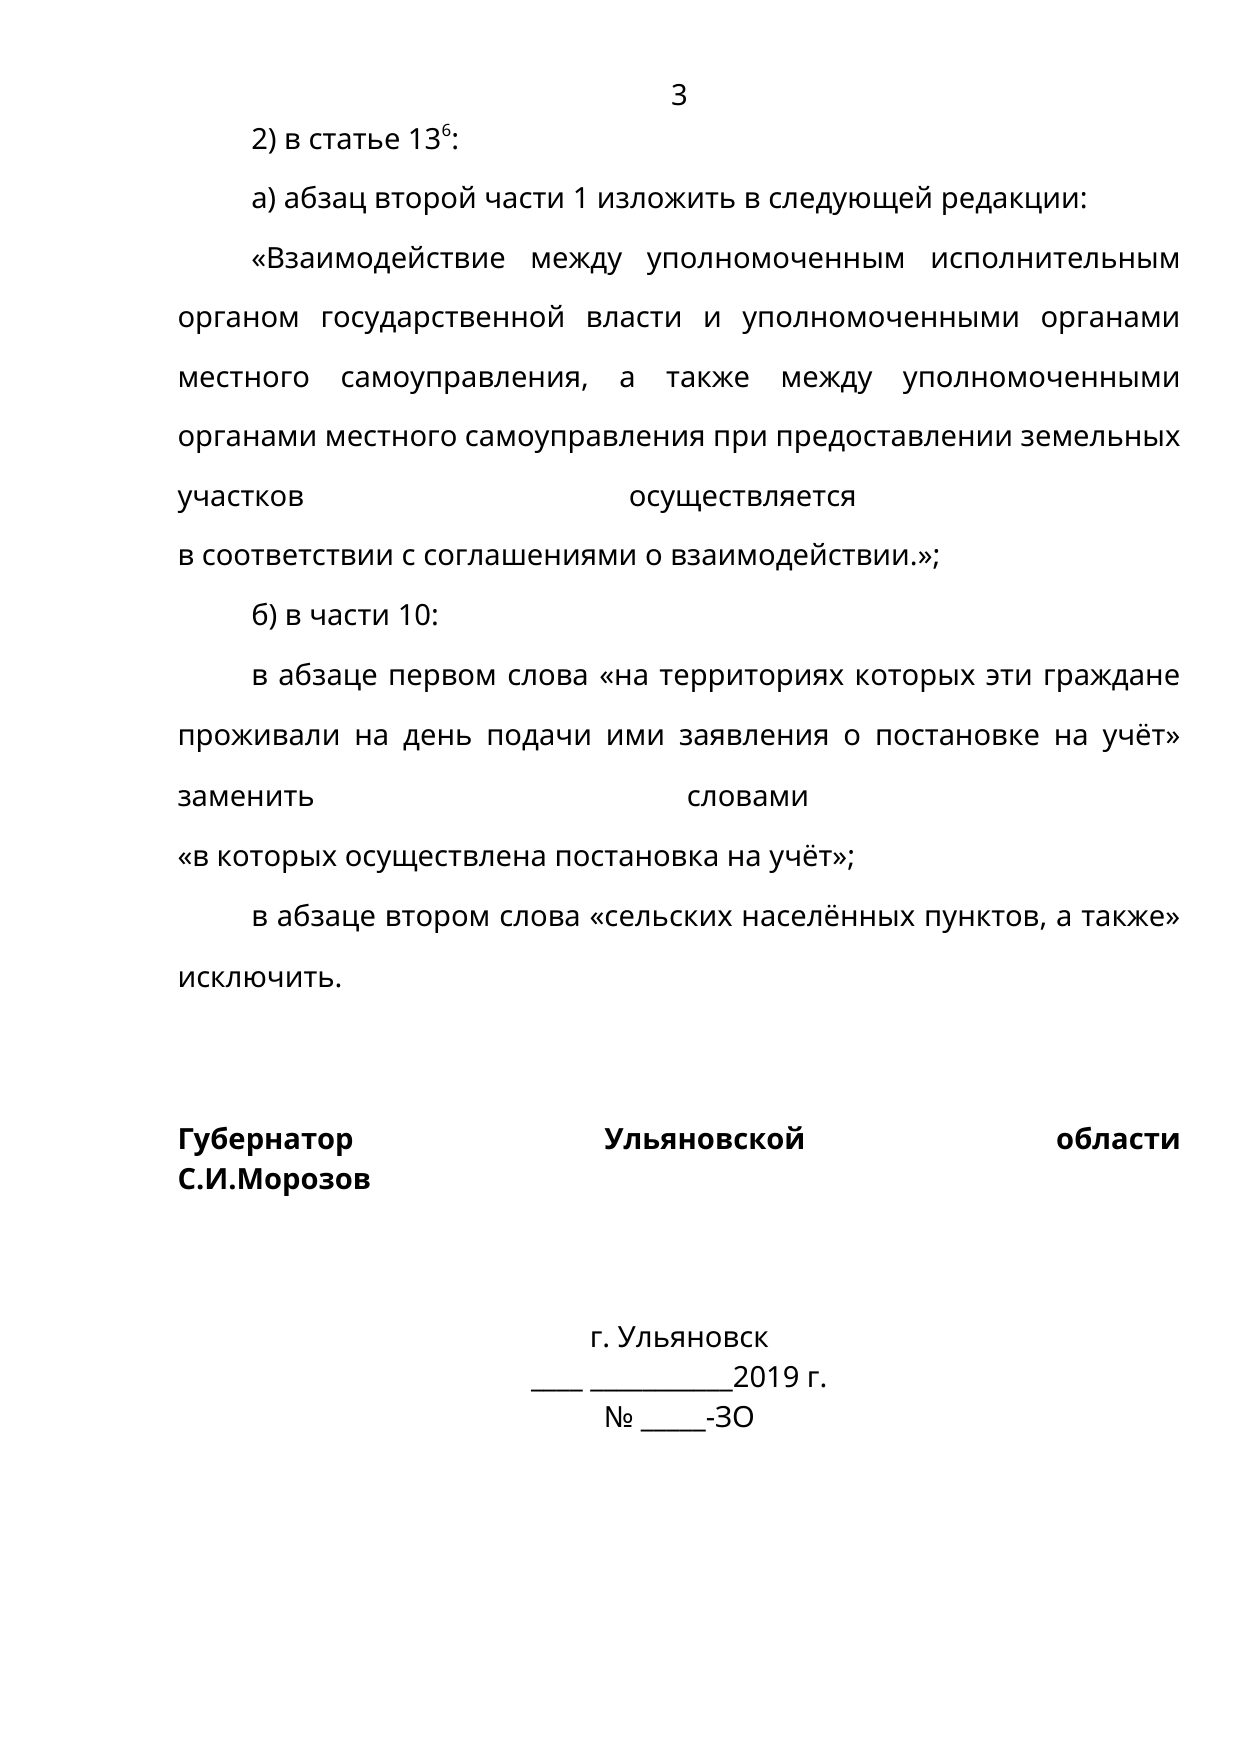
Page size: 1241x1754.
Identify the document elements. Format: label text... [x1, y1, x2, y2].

text Губернатор Ульяновской области С.И.Морозов [177, 1118, 1181, 1198]
text а) абзац второй части 1 изложить в следующей редакции: [177, 178, 1181, 217]
text ____ ___________2019 г. [177, 1356, 1181, 1396]
text г. Ульяновск [177, 1317, 1181, 1356]
text в абзаце первом слова «на территориях которых эти граждане проживали на день подачи ими заявления о постановке на учёт» заменить словами «в которых осуществлена постановка на учёт»; [177, 654, 1181, 875]
text в абзаце втором слова «сельских населённых пунктов, а также» исключить. [177, 896, 1181, 996]
text «Взаимодействие между уполномоченным исполнительным органом государственной власти и уполномоченными органами местного самоуправления, а также между уполномоченными органами местного самоуправления при предоставлении земельных участков осуществляется в соответствии с соглашениями о взаимодействии.»; [177, 237, 1181, 574]
text б) в части 10: [177, 594, 1181, 634]
text № _____-ЗО [177, 1396, 1181, 1436]
text 2) в статье 136: [177, 118, 1181, 158]
